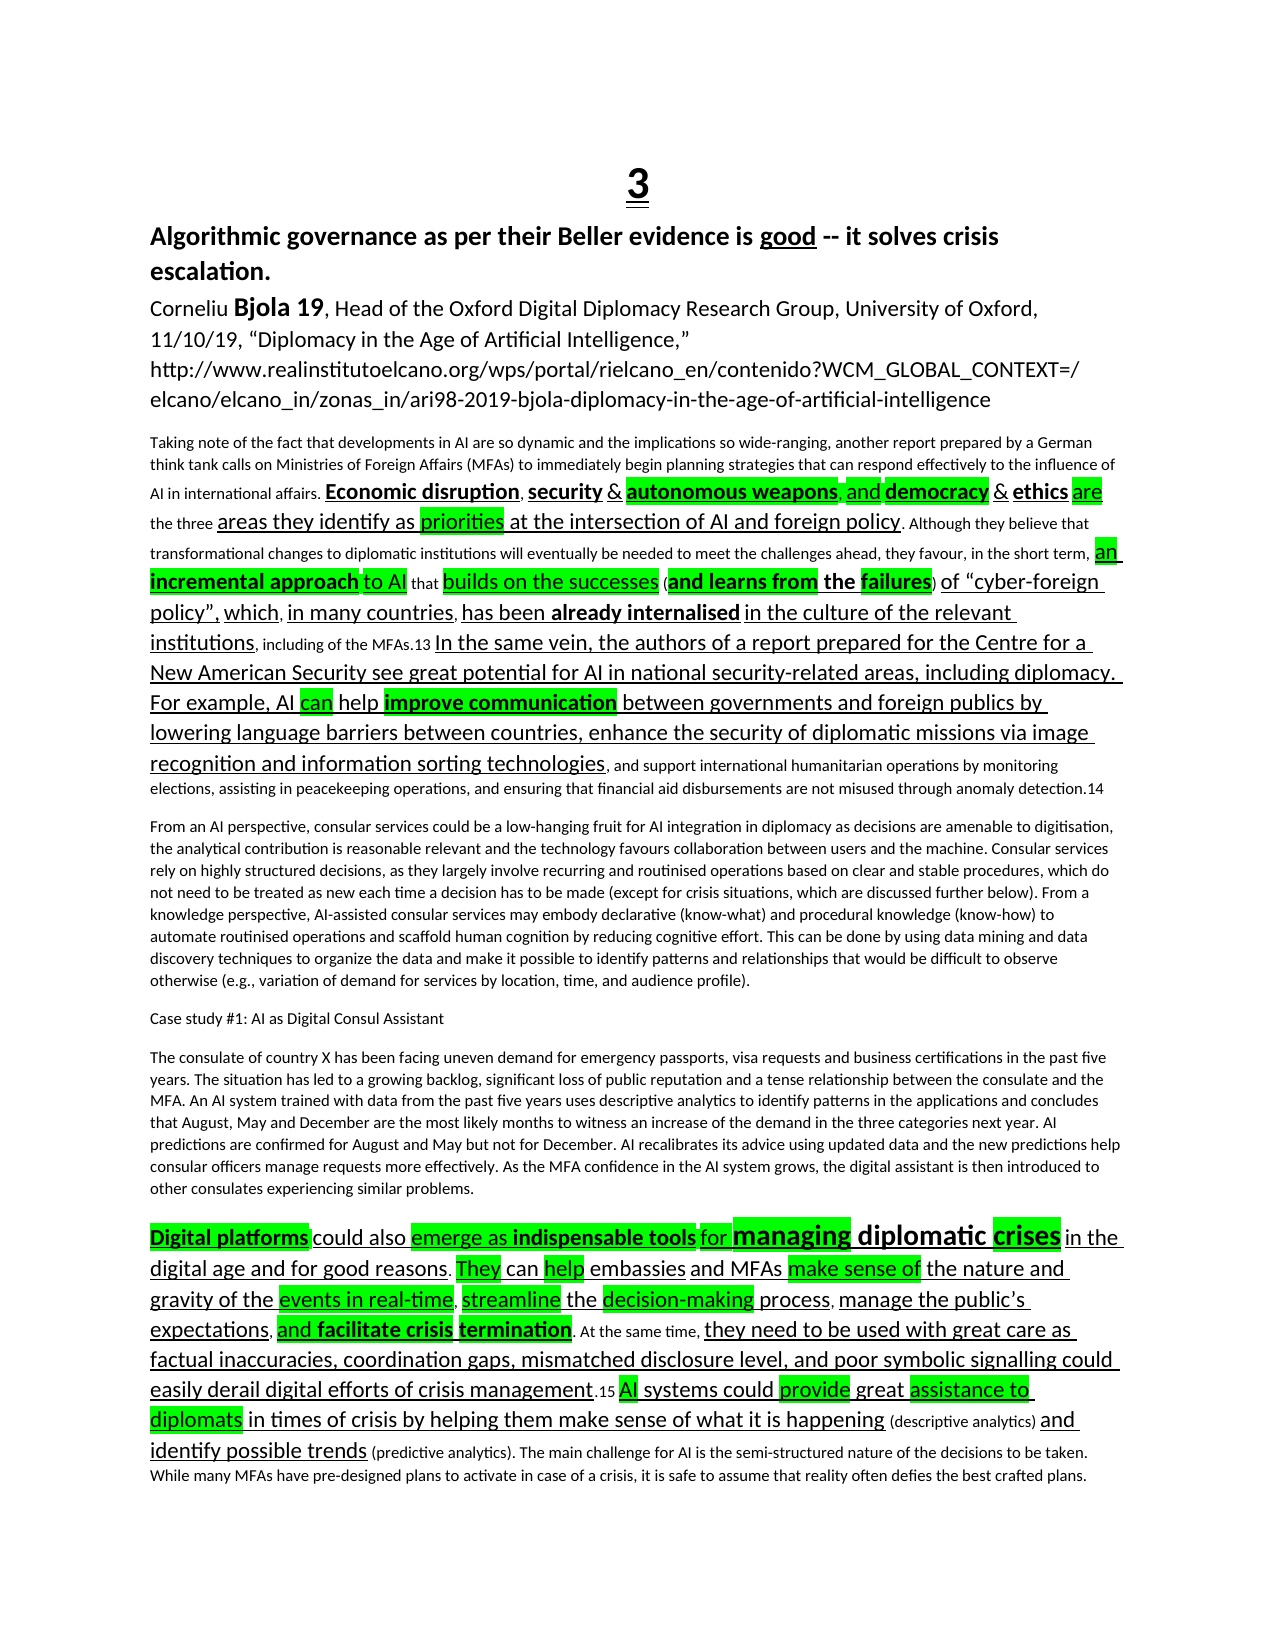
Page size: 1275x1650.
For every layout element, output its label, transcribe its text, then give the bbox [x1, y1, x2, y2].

text Case study #1: AI as Digital Consul Assistant [150, 1008, 1125, 1029]
subtitle Algorithmic governance as per their Beller evidence is good -- it solves crisis escalation. [150, 219, 1125, 287]
text The consulate of country X has been facing uneven demand for emergency passports, visa requests and business certifications in the past five years. The situation has led to a growing backlog, significant loss of public reputation and a tense relationship between the consulate and the MFA. An AI system trained with data from the past five years uses descriptive analytics to identify patterns in the applications and concludes that August, May and December are the most likely months to witness an increase of the demand in the three categories next year. AI predictions are confirmed for August and May but not for December. AI recalibrates its advice using updated data and the new predictions help consular officers manage requests more effectively. As the MFA confidence in the AI system grows, the digital assistant is then introduced to other consulates experiencing similar problems. [150, 1047, 1125, 1198]
text Taking note of the fact that developments in AI are so dynamic and the implications so wide-ranging, another report prepared by a German think tank calls on Ministries of Foreign Affairs (MFAs) to immediately begin planning strategies that can respond effectively to the influence of AI in international affairs. Economic disruption, security & autonomous weapons, and democracy & ethics are the three areas they identify as priorities at the intersection of AI and foreign policy. Although they believe that transformational changes to diplomatic institutions will eventually be needed to meet the challenges ahead, they favour, in the short term, an incremental approach to AI that builds on the successes (and learns from the failures) of “cyber-foreign policy”, which, in many countries, has been already internalised in the culture of the relevant institutions, including of the MFAs.13 In the same vein, the authors of a report prepared for the Centre for a New American Security see great potential for AI in national security-related areas, including diplomacy. For example, AI can help improve communication between governments and foreign publics by lowering language barriers between countries, enhance the security of diplomatic missions via image recognition and information sorting technologies, and support international humanitarian operations by monitoring elections, assisting in peacekeeping operations, and ensuring that financial aid disbursements are not misused through anomaly detection.14 [150, 432, 1125, 798]
text From an AI perspective, consular services could be a low-hanging fruit for AI integration in diplomacy as decisions are amenable to digitisation, the analytical contribution is reasonable relevant and the technology favours collaboration between users and the machine. Consular services rely on highly structured decisions, as they largely involve recurring and routinised operations based on clear and stable procedures, which do not need to be treated as new each time a decision has to be made (except for crisis situations, which are discussed further below). From a knowledge perspective, AI-assisted consular services may embody declarative (know-what) and procedural knowledge (know-how) to automate routinised operations and scaffold human cognition by reducing cognitive effort. This can be done by using data mining and data discovery techniques to organize the data and make it possible to identify patterns and relationships that would be difficult to observe otherwise (e.g., variation of demand for services by location, time, and audience profile). [150, 817, 1125, 990]
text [150, 1217, 1125, 1486]
subtitle 3 [150, 154, 1125, 210]
text Corneliu Bjola 19, Head of the Oxford Digital Diplomacy Research Group, University of Oxford, 11/10/19, “Diplomacy in the Age of Artificial Intelligence,” http://www.realinstitutoelcano.org/wps/portal/rielcano_en/contenido?WCM_GLOBAL_CONTEXT=/elcano/elcano_in/zonas_in/ari98-2019-bjola-diplomacy-in-the-age-of-artificial-intelligence [150, 290, 1125, 413]
